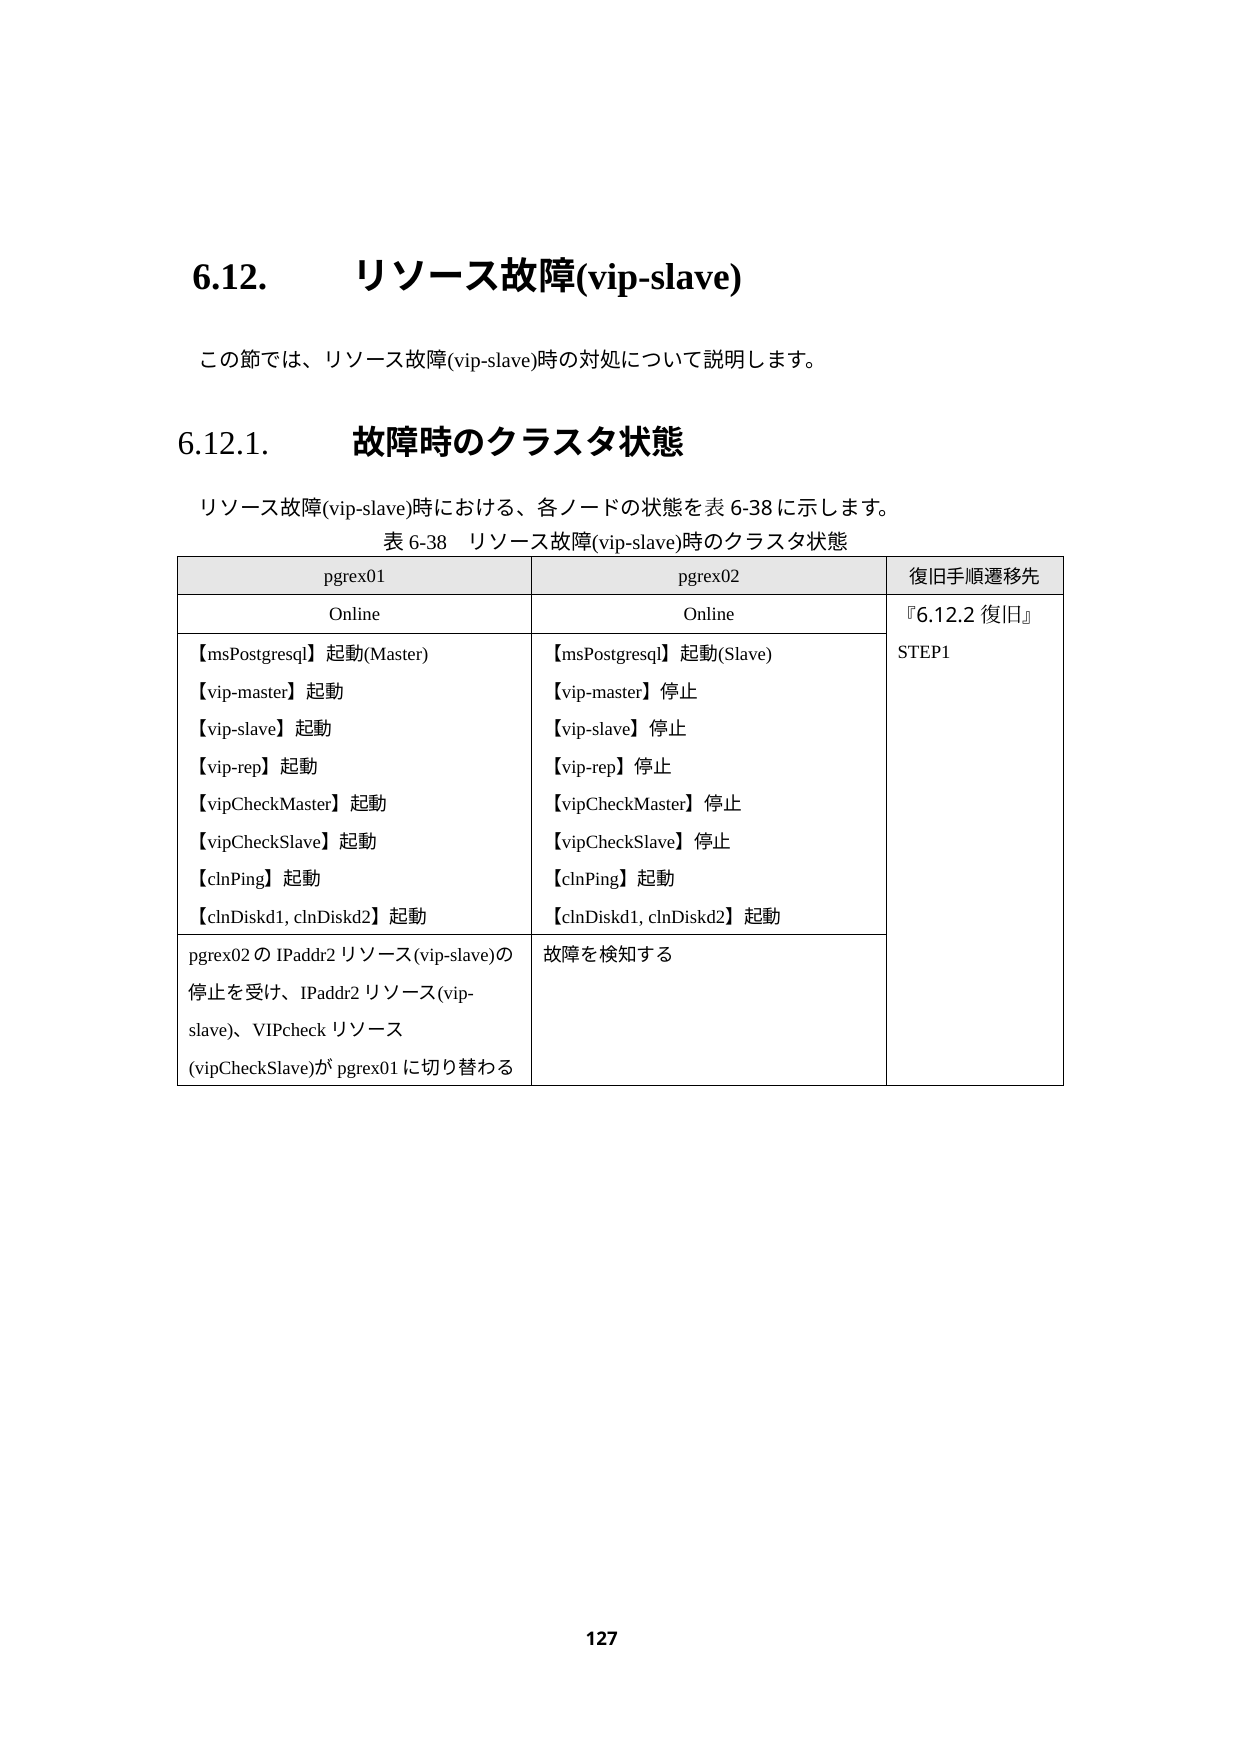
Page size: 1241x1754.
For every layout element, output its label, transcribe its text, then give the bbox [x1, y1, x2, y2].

subtitle 故障時のクラスタ状態 [177, 403, 1063, 478]
table_cell 【msPostgresql】起動(Master) 【vip-master】起動 【vip-slave】起動 【vip-rep】起動 【vipCheckMaster】起動 【vipCheckSlave】起動 【clnPing】起動 【clnDiskd1, clnDiskd2】起動 [178, 634, 531, 934]
subtitle リソース故障(vip-slave) [192, 236, 1063, 311]
table_header pgrex02 [532, 557, 886, 594]
table_cell Online [532, 595, 886, 633]
table_cell pgrex02のIPaddr2リソース(vip-slave)の停止を受け、IPaddr2リソース(vip-slave)、VIPcheckリソース(vipCheckSlave)がpgrex01に切り替わる [178, 935, 531, 1085]
table_cell 故障を検知する [532, 935, 886, 1085]
table_cell 【msPostgresql】起動(Slave) 【vip-master】停止 【vip-slave】停止 【vip-rep】停止 【vipCheckMaster】停止 【vipCheckSlave】停止 【clnPing】起動 【clnDiskd1, clnDiskd2】起動 [532, 634, 886, 934]
table_header 復旧手順遷移先 [887, 557, 1063, 594]
table_header pgrex01 [178, 557, 531, 594]
text この節では、リソース故障(vip-slave)時の対処について説明します。 [177, 340, 1054, 378]
table_cell 『6.12.2 復旧』 STEP1 [887, 595, 1063, 1085]
table_cell Online [178, 595, 531, 633]
